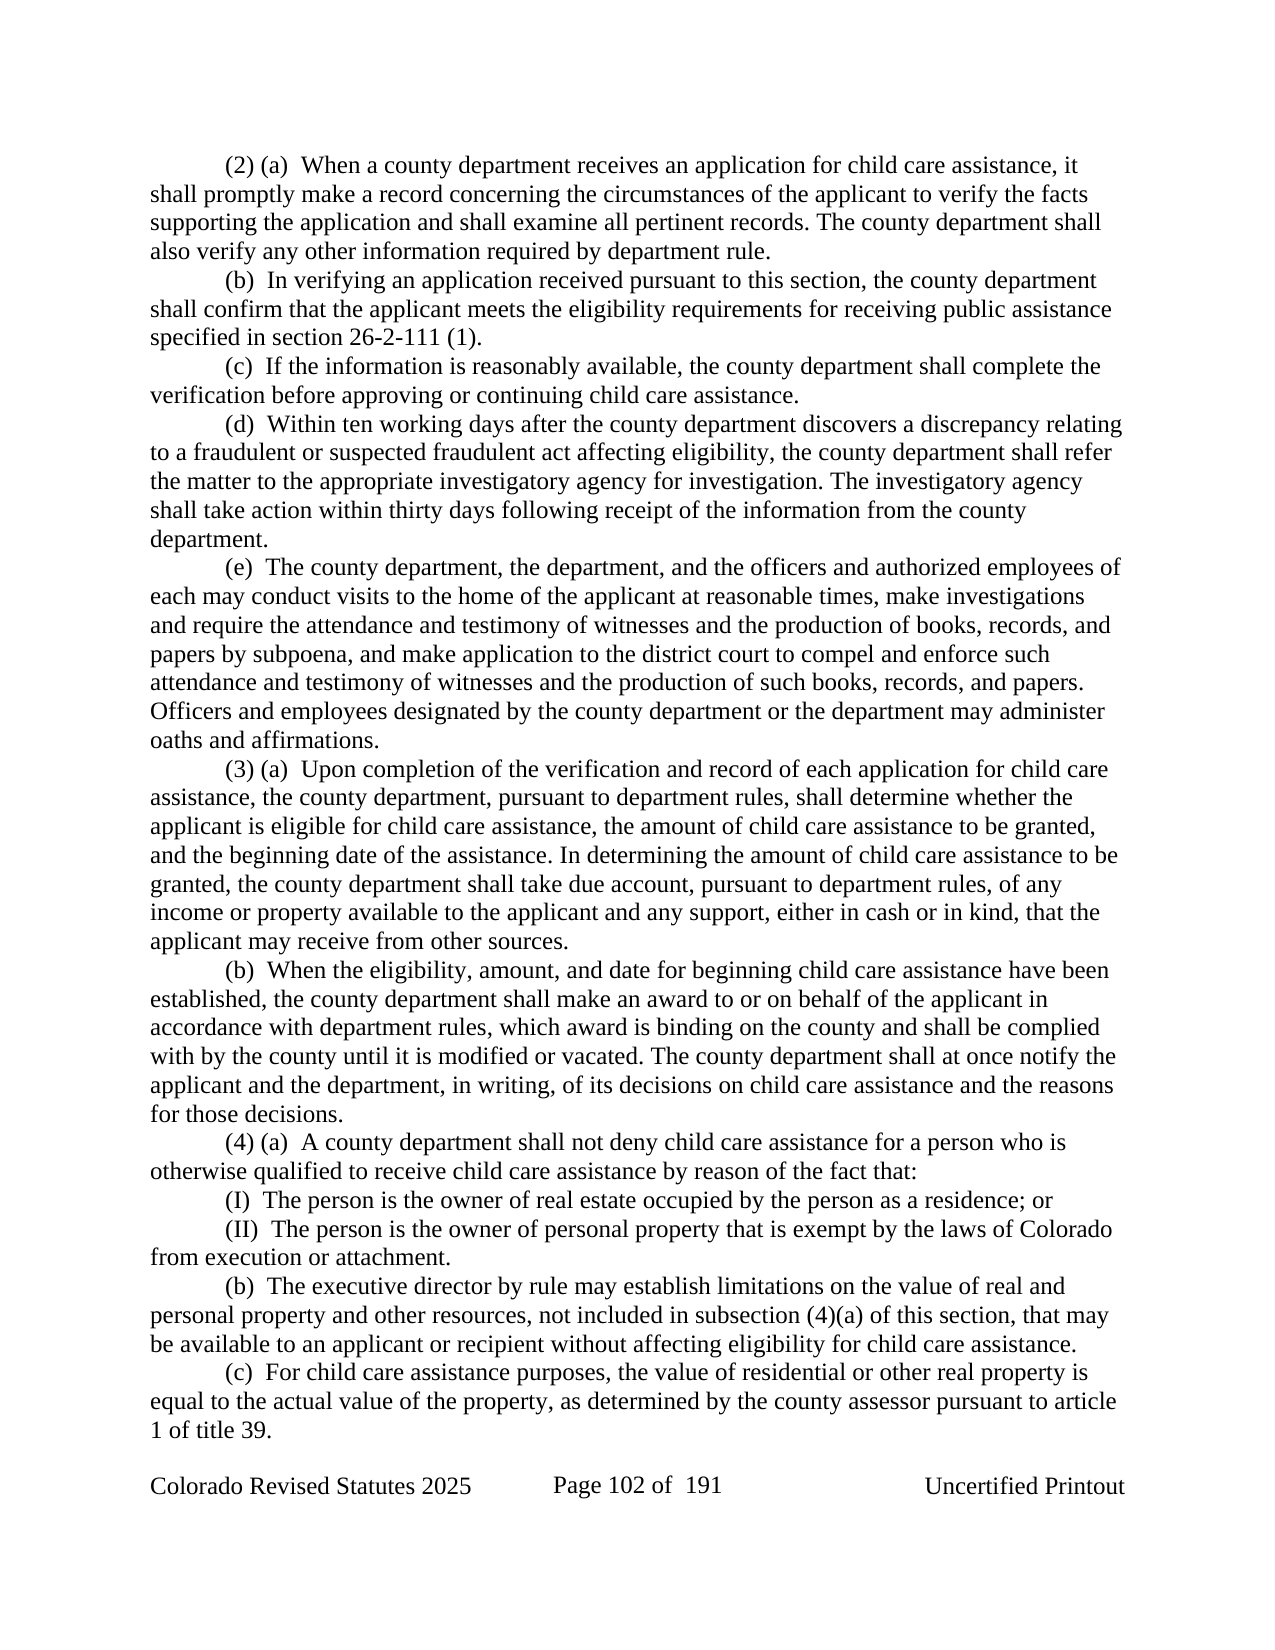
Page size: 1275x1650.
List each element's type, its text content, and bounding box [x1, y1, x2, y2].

text (I) The person is the owner of real estate occupied by the person as a residence; or [150, 1185, 1125, 1214]
text (b) The executive director by rule may establish limitations on the value of real and personal property and other resources, not included in subsection (4)(a) of this section, that may be available to an applicant or recipient without affecting eligibility for child care assistance. [150, 1271, 1125, 1357]
text (II) The person is the owner of personal property that is exempt by the laws of Colorado from execution or attachment. [150, 1214, 1125, 1271]
text (d) Within ten working days after the county department discovers a discrepancy relating to a fraudulent or suspected fraudulent act affecting eligibility, the county department shall refer the matter to the appropriate investigatory agency for investigation. The investigatory agency shall take action within thirty days following receipt of the information from the county department. [150, 409, 1125, 552]
text (b) When the eligibility, amount, and date for beginning child care assistance have been established, the county department shall make an award to or on behalf of the applicant in accordance with department rules, which award is binding on the county and shall be complied with by the county until it is modified or vacated. The county department shall at once notify the applicant and the department, in writing, of its decisions on child care assistance and the reasons for those decisions. [150, 955, 1125, 1127]
text (c) For child care assistance purposes, the value of residential or other real property is equal to the actual value of the property, as determined by the county assessor pursuant to article 1 of title 39. [150, 1357, 1125, 1444]
text (c) If the information is reasonably available, the county department shall complete the verification before approving or continuing child care assistance. [150, 351, 1125, 409]
text (b) In verifying an application received pursuant to this section, the county department shall confirm that the applicant meets the eligibility requirements for receiving public assistance specified in section 26-2-111 (1). [150, 265, 1125, 351]
text (2) (a) When a county department receives an application for child care assistance, it shall promptly make a record concerning the circumstances of the applicant to verify the facts supporting the application and shall examine all pertinent records. The county department shall also verify any other information required by department rule. [150, 150, 1125, 265]
text (3) (a) Upon completion of the verification and record of each application for child care assistance, the county department, pursuant to department rules, shall determine whether the applicant is eligible for child care assistance, the amount of child care assistance to be granted, and the beginning date of the assistance. In determining the amount of child care assistance to be granted, the county department shall take due account, pursuant to department rules, of any income or property available to the applicant and any support, either in cash or in kind, that the applicant may receive from other sources. [150, 754, 1125, 955]
text (4) (a) A county department shall not deny child care assistance for a person who is otherwise qualified to receive child care assistance by reason of the fact that: [150, 1127, 1125, 1185]
text (e) The county department, the department, and the officers and authorized employees of each may conduct visits to the home of the applicant at reasonable times, make investigations and require the attendance and testimony of witnesses and the production of books, records, and papers by subpoena, and make application to the district court to compel and enforce such attendance and testimony of witnesses and the production of such books, records, and papers. Officers and employees designated by the county department or the department may administer oaths and affirmations. [150, 552, 1125, 754]
